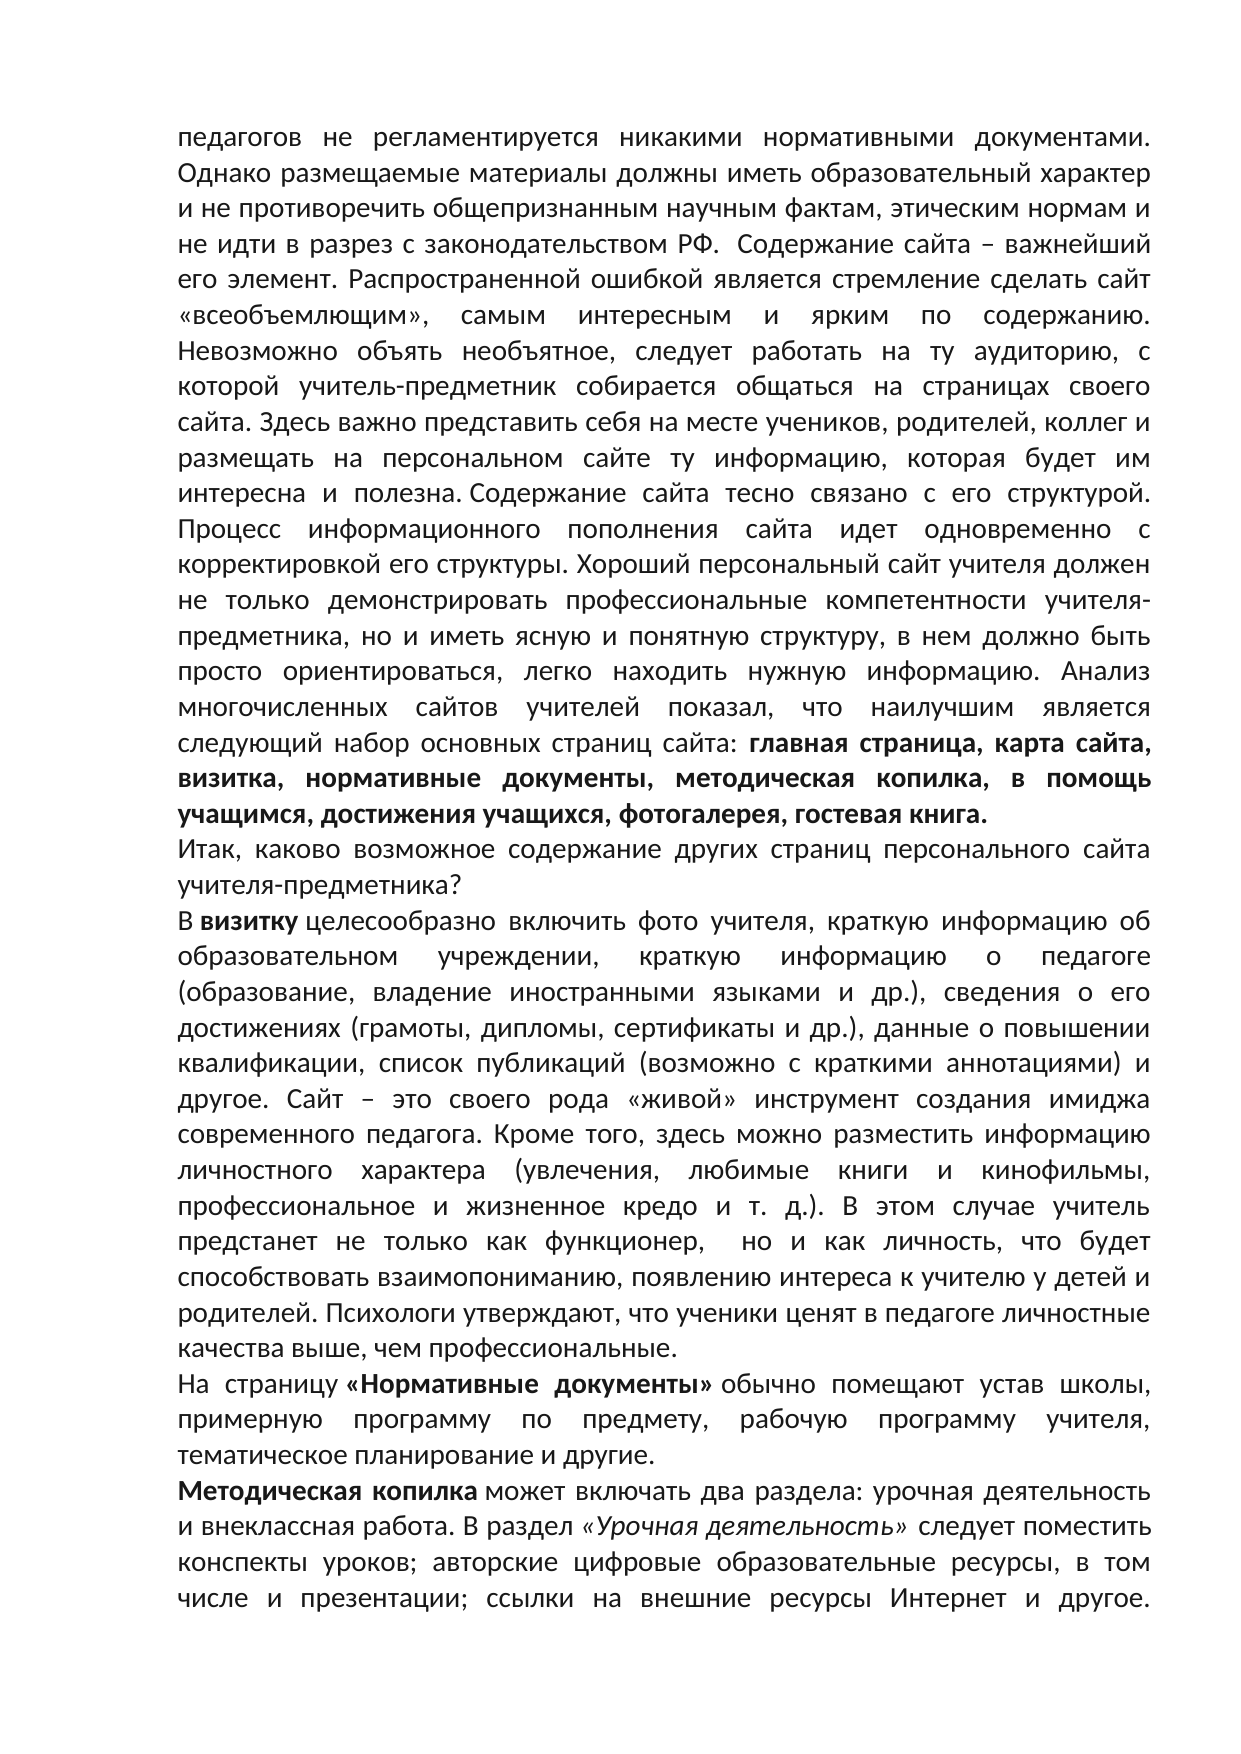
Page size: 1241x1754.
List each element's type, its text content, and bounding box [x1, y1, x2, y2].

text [177, 118, 1152, 831]
text Итак, каково возможное содержание других страниц персонального сайта учителя-предметника? [177, 831, 1152, 902]
text На страницу «Нормативные документы» обычно помещают устав школы, примерную программу по предмету, рабочую программу учителя, тематическое планирование и другие. [177, 1365, 1152, 1472]
text В визитку целесообразно включить фото учителя, краткую информацию об образовательном учреждении, краткую информацию о педагоге (образование, владение иностранными языками и др.), сведения о его достижениях (грамоты, дипломы, сертификаты и др.), данные о повышении квалификации, список публикаций (возможно с краткими аннотациями) и другое. Сайт – это своего рода «живой» инструмент создания имиджа современного педагога. Кроме того, здесь можно разместить информацию личностного характера (увлечения, любимые книги и кинофильмы, профессиональное и жизненное кредо и т. д.). В этом случае учитель предстанет не только как функционер, но и как личность, что будет способствовать взаимопониманию, появлению интереса к учителю у детей и родителей. Психологи утверждают, что ученики ценят в педагоге личностные качества выше, чем профессиональные. [177, 902, 1152, 1365]
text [177, 1472, 1152, 1614]
